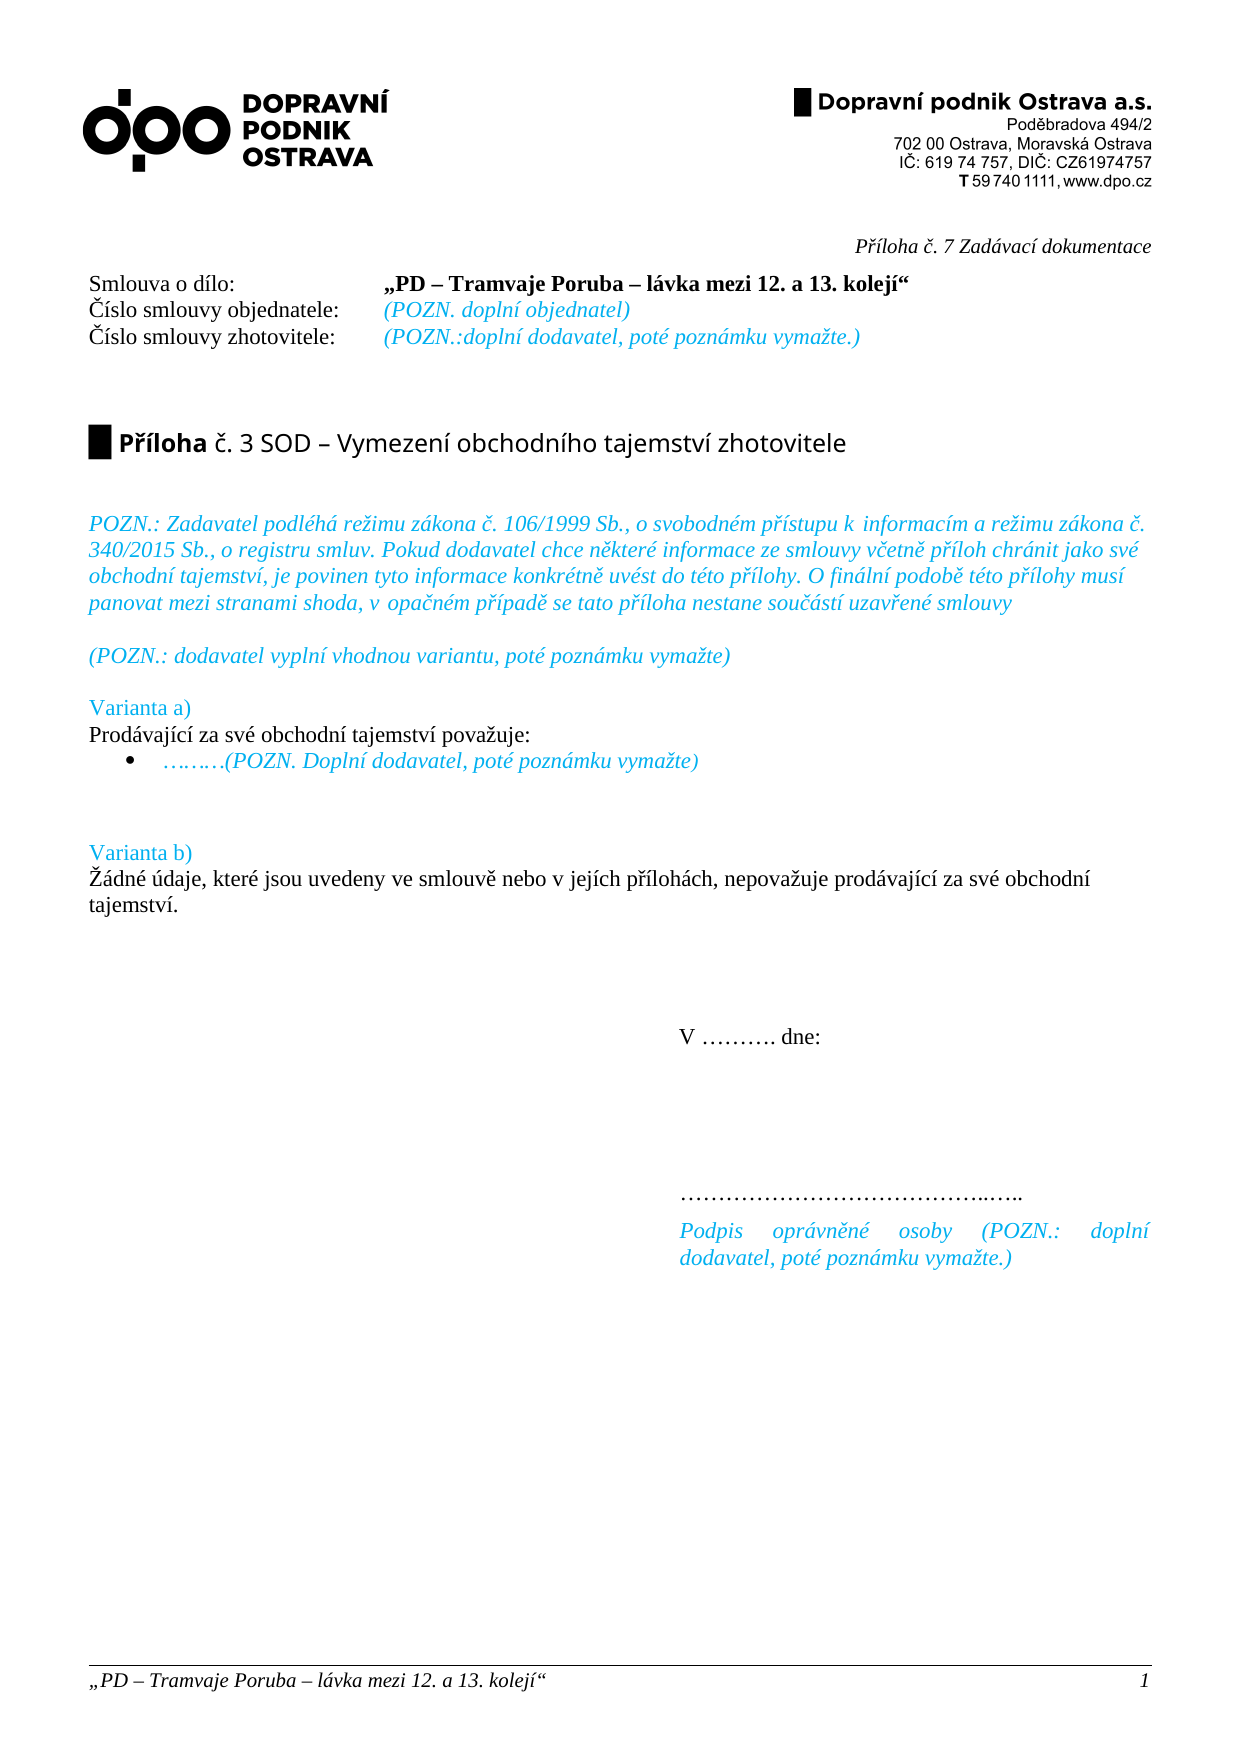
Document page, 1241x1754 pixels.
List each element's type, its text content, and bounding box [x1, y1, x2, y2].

text POZN.: Zadavatel podléhá režimu zákona č. 106/1999 Sb., o svobodném přístupu k informacím a režimu zákona č. 340/2015 Sb., o registru smluv. Pokud dodavatel chce některé informace ze smlouvy včetně příloh chránit jako své obchodní tajemství, je povinen tyto informace konkrétně uvést do této přílohy. O finální podobě této přílohy musí panovat mezi stranami shoda, v opačném případě se tato příloha nestane součástí uzavřené smlouvy [89, 510, 1152, 615]
text Varianta a) [89, 694, 1152, 721]
text Podpis oprávněné osoby (POZN.: doplní dodavatel, poté poznámku vymažte.) [89, 1217, 1152, 1270]
text Varianta b) [89, 839, 1152, 865]
text (POZN.: dodavatel vyplní vhodnou variantu, poté poznámku vymažte) [89, 642, 1152, 668]
text Smlouva o dílo: „PD – Tramvaje Poruba – lávka mezi 12. a 13. kolejí“ [89, 270, 1152, 297]
text Žádné údaje, které jsou uvedeny ve smlouvě nebo v jejích přílohách, nepovažuje prodávající za své obchodní tajemství. [89, 865, 1152, 918]
picture [122, 548, 128, 557]
list ………(POZN. Doplní dodavatel, poté poznámku vymažte) [126, 747, 1152, 773]
text Číslo smlouvy objednatele: (POZN. doplní objednatel) [89, 297, 1152, 323]
picture [82, 89, 390, 172]
subtitle Příloha č. 3 SOD – Vymezení obchodního tajemství zhotovitele [89, 424, 1152, 460]
text …………………………………..….. [89, 1178, 1152, 1205]
text Číslo smlouvy zhotovitele: (POZN.:doplní dodavatel, poté poznámku vymažte.) [89, 323, 1152, 349]
text V ………. dne: [89, 1023, 1152, 1049]
text Prodávající za své obchodní tajemství považuje: [89, 721, 1152, 747]
picture [794, 88, 1152, 190]
picture [536, 521, 542, 531]
